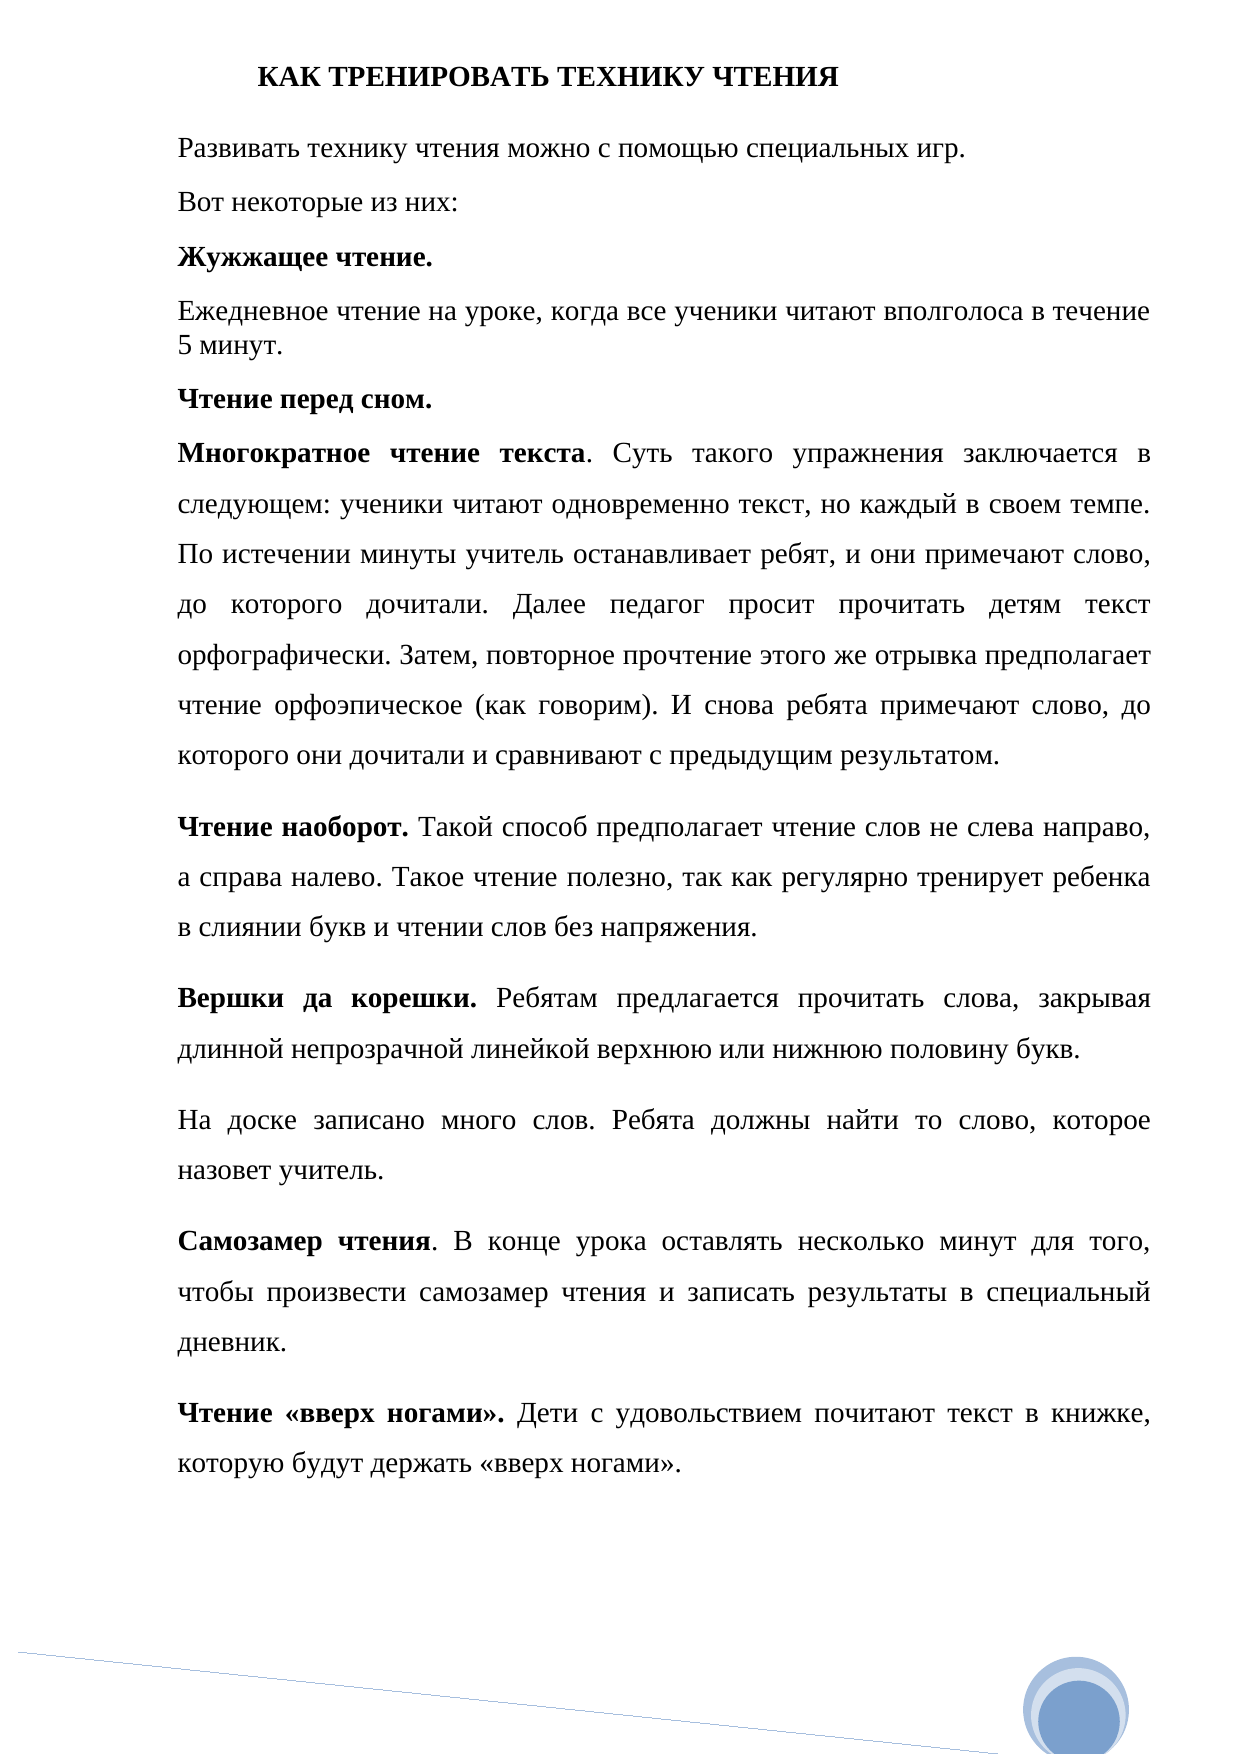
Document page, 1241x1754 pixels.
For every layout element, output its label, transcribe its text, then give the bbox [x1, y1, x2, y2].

text КАК ТРЕНИРОВАТЬ ТЕХНИКУ ЧТЕНИЯ [177, 59, 1152, 93]
text На доске записано много слов. Ребята должны найти то слово, которое назовет учитель. [177, 1102, 1152, 1186]
text Вершки да корешки. Ребятам предлагается прочитать слова, закрывая длинной непрозрачной линейкой верхнюю или нижнюю половину букв. [177, 980, 1152, 1064]
text Вот некоторые из них: [177, 184, 1152, 218]
text Ежедневное чтение на уроке, когда все ученики читают вполголоса в течение 5 минут. [177, 293, 1152, 360]
text Чтение «вверх ногами». Дети с удовольствием почитают текст в книжке, которую будут держать «вверх ногами». [177, 1395, 1152, 1479]
text Многократное чтение текста. Суть такого упражнения заключается в следующем: ученики читают одновременно текст, но каждый в своем темпе. По истечении минуты учитель останавливает ребят, и они примечают слово, до которого дочитали. Далее педагог просит прочитать детям текст орфографически. Затем, повторное прочтение этого же отрывка предполагает чтение орфоэпическое (как говорим). И снова ребята примечают слово, до которого они дочитали и сравнивают с предыдущим результатом. [177, 436, 1152, 771]
text Развивать технику чтения можно с помощью специальных игр. [177, 130, 1152, 164]
text Чтение перед сном. [177, 381, 1152, 415]
text Жужжащее чтение. [177, 239, 1152, 272]
text Самозамер чтения. В конце урока оставлять несколько минут для того, чтобы произвести самозамер чтения и записать результаты в специальный дневник. [177, 1223, 1152, 1357]
text Чтение наоборот. Такой способ предполагает чтение слов не слева направо, а справа налево. Такое чтение полезно, так как регулярно тренирует ребенка в слиянии букв и чтении слов без напряжения. [177, 809, 1152, 943]
